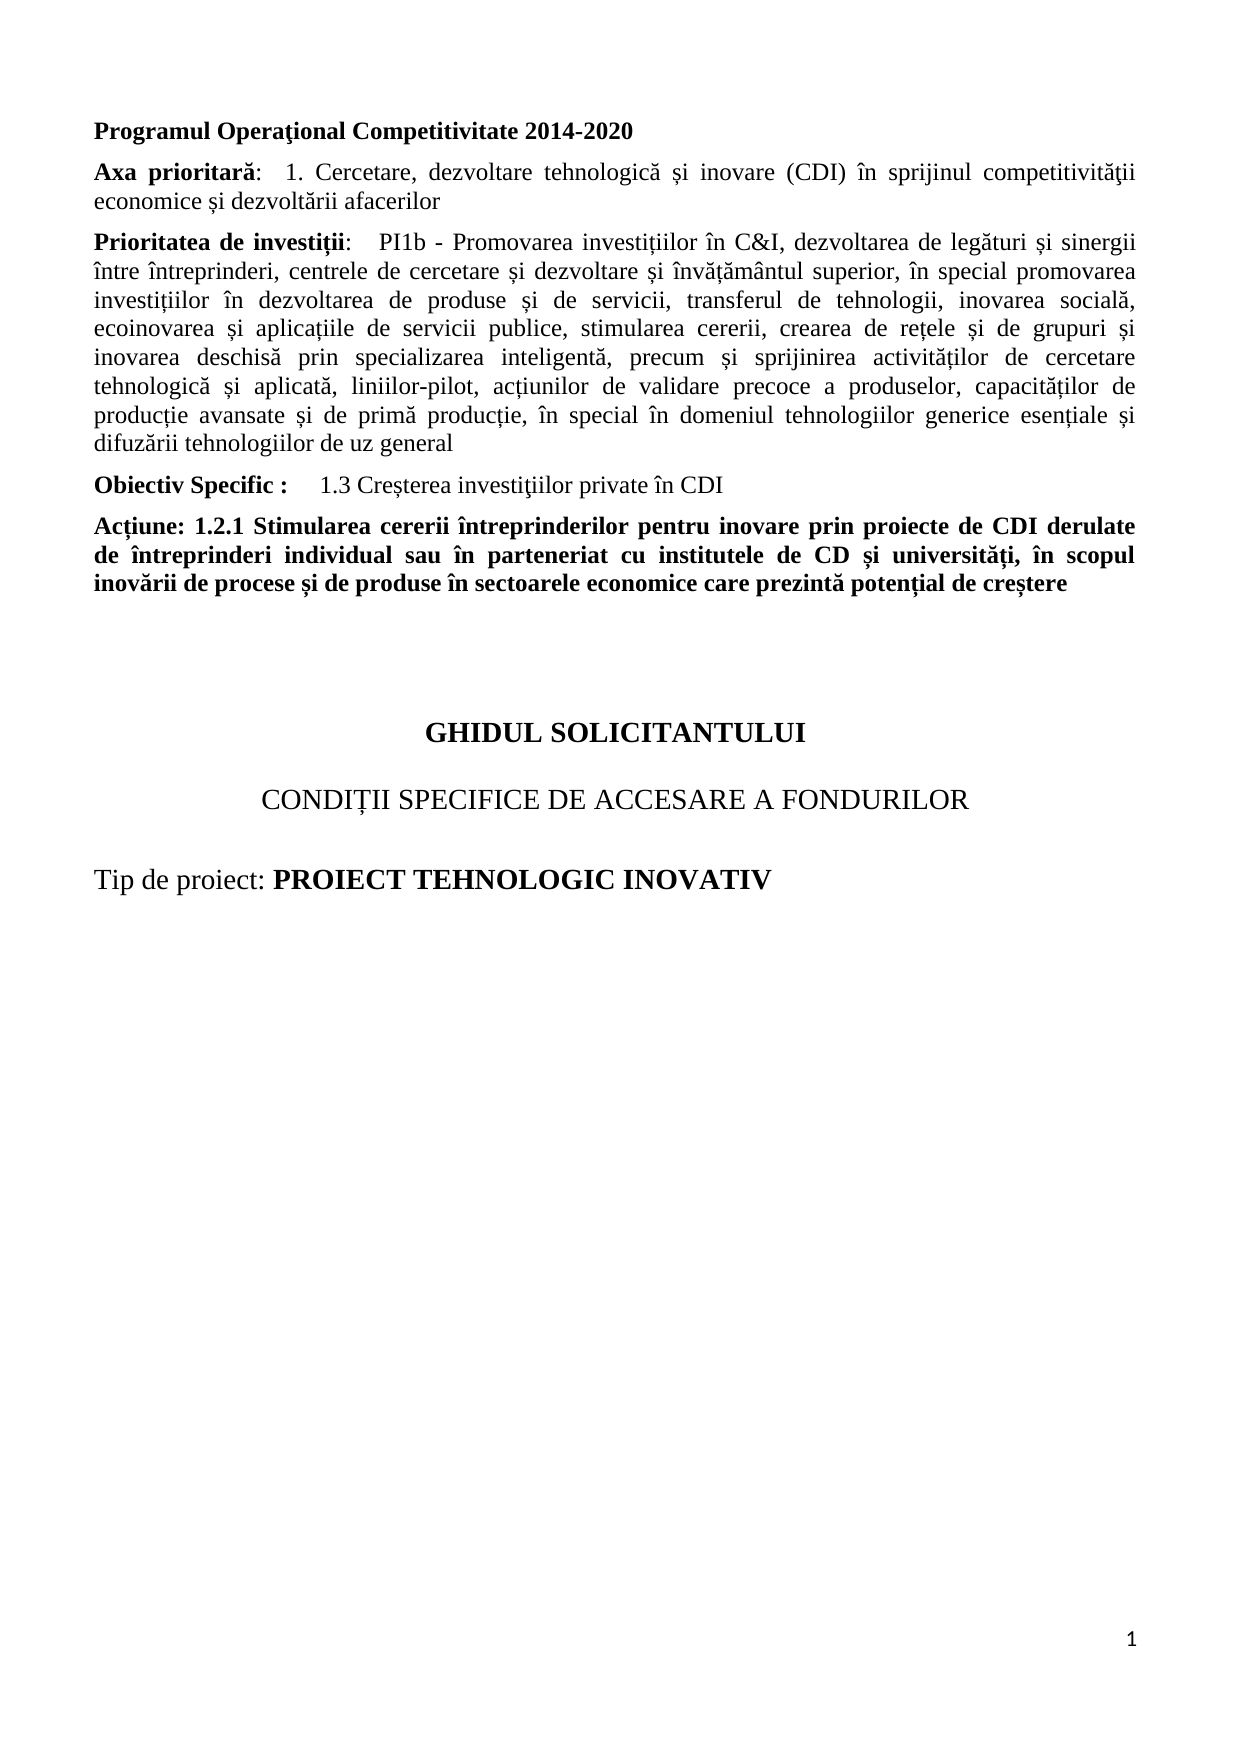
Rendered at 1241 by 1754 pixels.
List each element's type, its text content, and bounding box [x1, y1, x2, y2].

text Tip de proiect: PROIECT TEHNOLOGIC INOVATIV [94, 862, 1137, 896]
text Programul Operaţional Competitivitate 2014-2020 [94, 116, 1137, 145]
text GHIDUL SOLICITANTULUI [94, 715, 1137, 748]
text Acțiune: 1.2.1 Stimularea cererii întreprinderilor pentru inovare prin proiecte de CDI derulate de întreprinderi individual sau în parteneriat cu institutele de CD și universități, în scopul inovării de procese și de produse în sectoarele economice care prezintă potențial de creștere [94, 511, 1137, 597]
text Axa prioritară: 1. Cercetare, dezvoltare tehnologică și inovare (CDI) în sprijinul competitivităţii economice și dezvoltării afacerilor [94, 157, 1137, 215]
text CONDIȚII SPECIFICE DE ACCESARE A FONDURILOR [94, 782, 1137, 816]
text Prioritatea de investiții: PI1b - Promovarea investițiilor în C&I, dezvoltarea de legături și sinergii între întreprinderi, centrele de cercetare și dezvoltare și învățământul superior, în special promovarea investițiilor în dezvoltarea de produse și de servicii, transferul de tehnologii, inovarea socială, ecoinovarea și aplicațiile de servicii publice, stimularea cererii, crearea de rețele și de grupuri și inovarea deschisă prin specializarea inteligentă, precum și sprijinirea activităților de cercetare tehnologică și aplicată, liniilor-pilot, acțiunilor de validare precoce a produselor, capacităților de producție avansate și de primă producție, în special în domeniul tehnologiilor generice esențiale și difuzării tehnologiilor de uz general [94, 227, 1137, 457]
text Obiectiv Specific : 1.3 Creșterea investiţiilor private în CDI [94, 470, 1137, 498]
